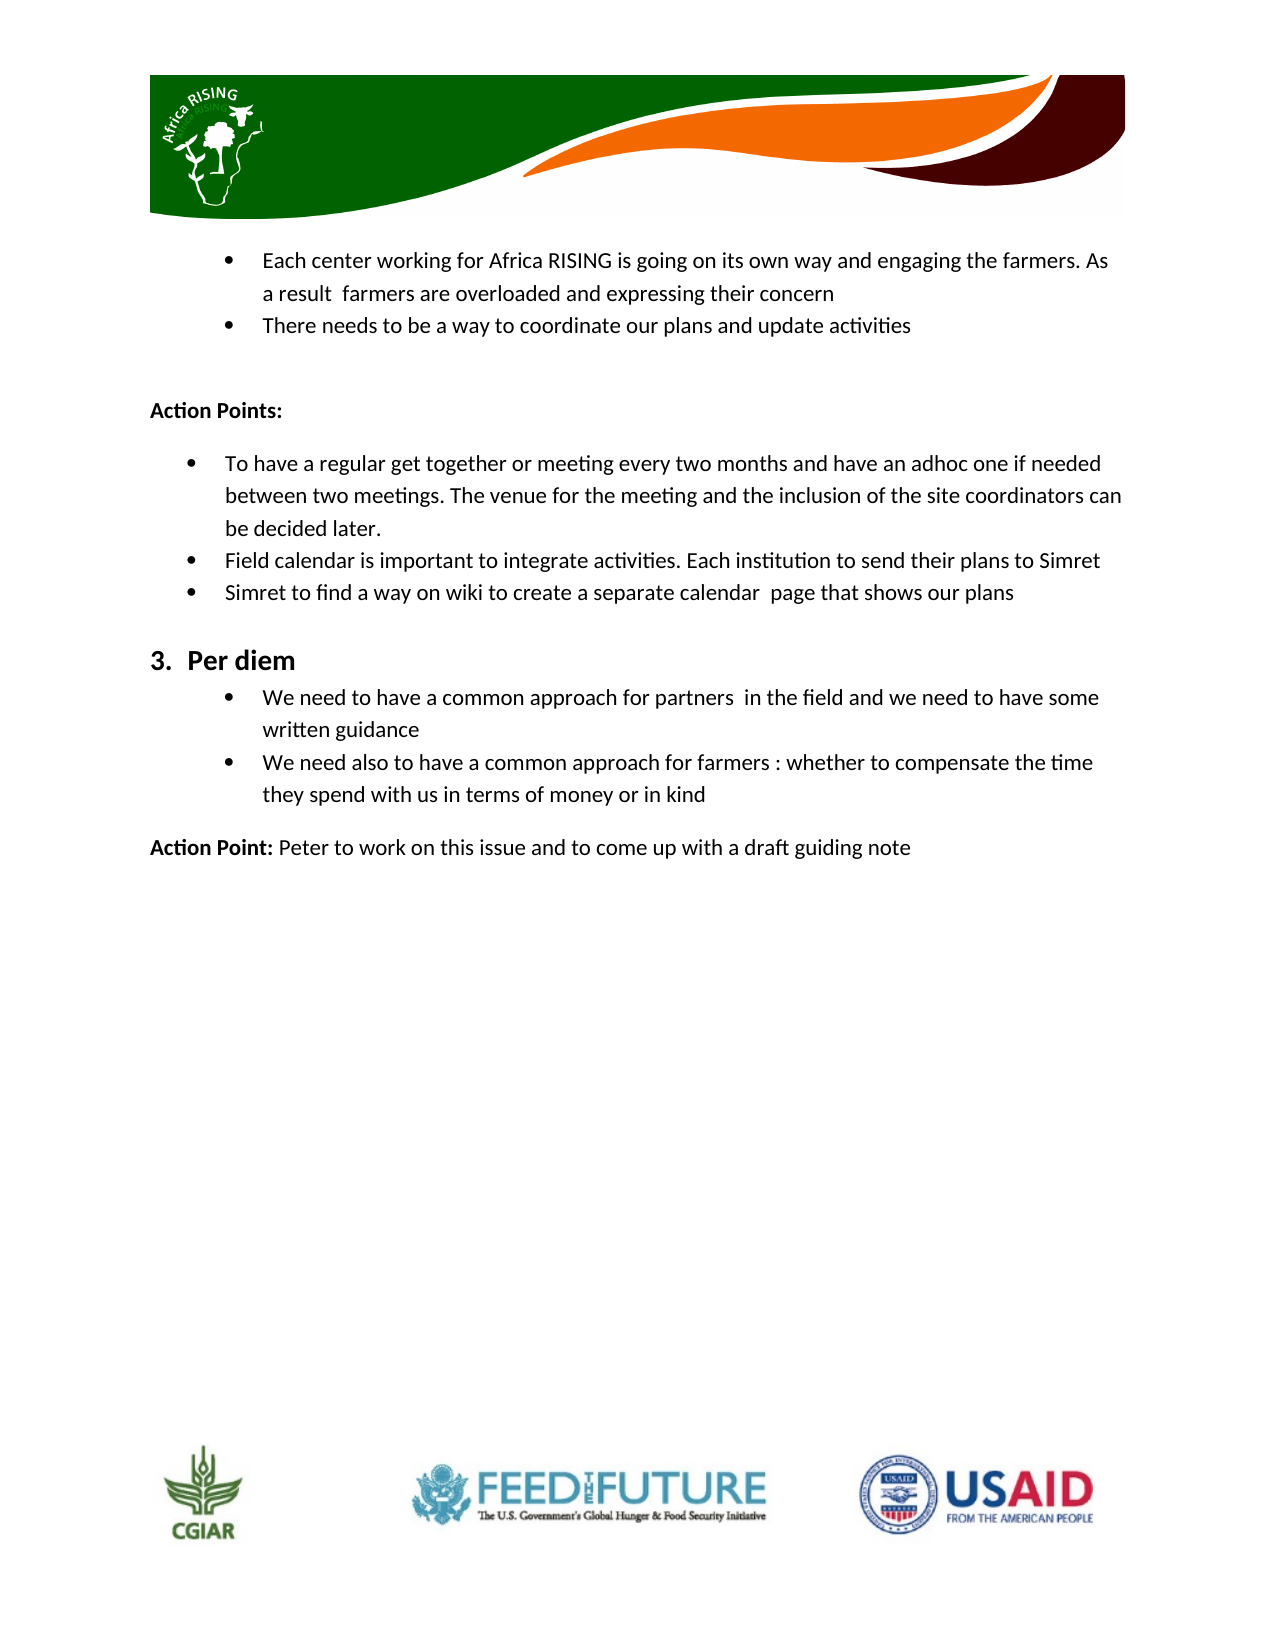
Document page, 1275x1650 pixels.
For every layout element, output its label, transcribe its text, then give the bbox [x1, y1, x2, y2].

list To have a regular get together or meeting every two months and have an adhoc one if needed between two meetings. The venue for the meeting and the inclusion of the site coordinators can be decided later. [187, 449, 1125, 542]
picture [150, 75, 1125, 219]
text Action Points: [150, 396, 1125, 424]
list Field calendar is important to integrate activities. Each institution to send their plans to Simret [187, 546, 1125, 574]
list There needs to be a way to coordinate our plans and update activities [225, 311, 1125, 339]
list Per diem [150, 642, 1125, 678]
picture [150, 1443, 1093, 1547]
text Action Point: Peter to work on this issue and to come up with a draft guiding note [150, 833, 1125, 861]
list We need also to have a common approach for farmers : whether to compensate the time they spend with us in terms of money or in kind [225, 748, 1125, 808]
list Each center working for Africa RISING is going on its own way and engaging the farmers. As a result farmers are overloaded and expressing their concern [225, 247, 1125, 307]
list We need to have a common approach for partners in the field and we need to have some written guidance [225, 683, 1125, 743]
list Simret to find a way on wiki to create a separate calendar page that shows our plans [187, 578, 1125, 606]
